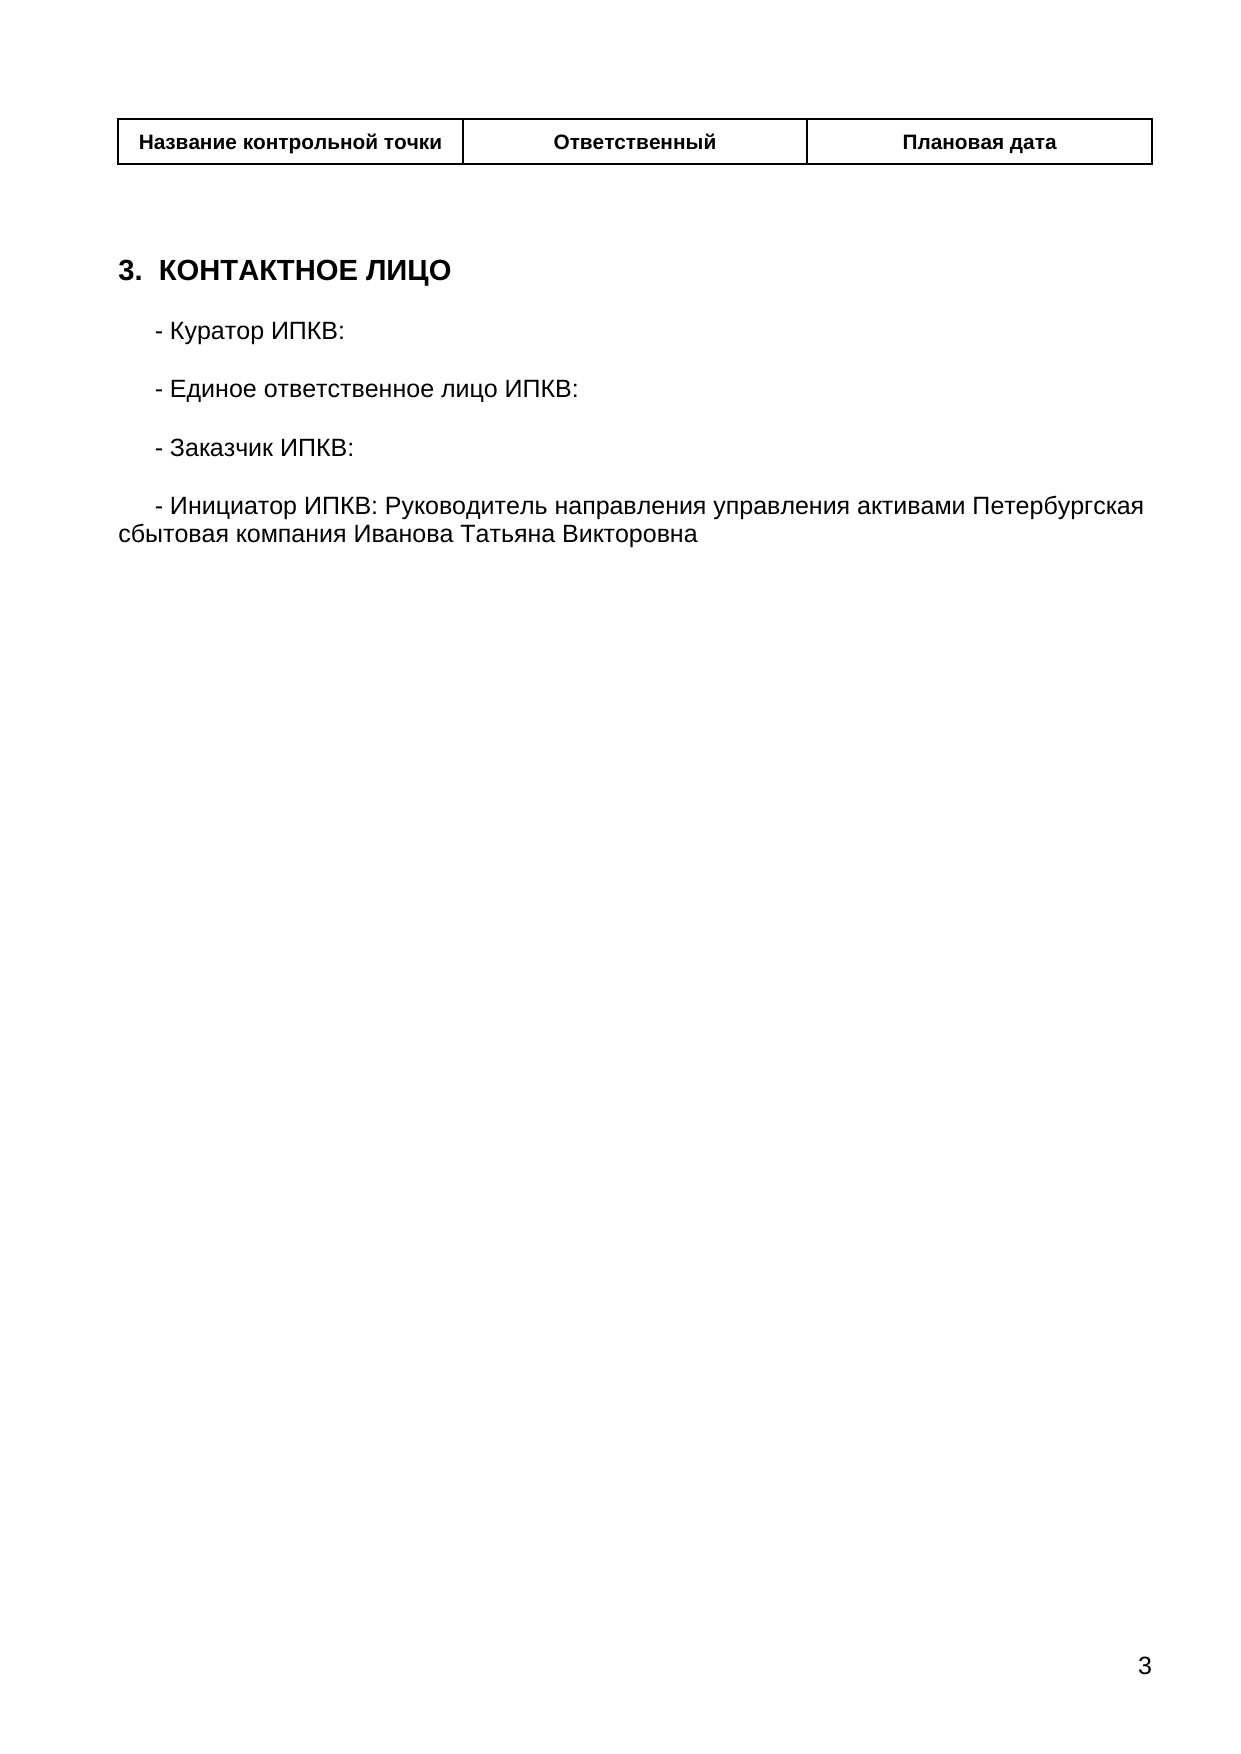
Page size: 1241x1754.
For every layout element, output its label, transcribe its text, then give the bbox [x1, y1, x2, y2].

text - Инициатор ИПКВ: Руководитель направления управления активами Петербургская сбытовая компания Иванова Татьяна Викторовна [118, 491, 1152, 548]
table_cell Плановая дата [808, 120, 1151, 163]
table_cell Ответственный [464, 120, 806, 163]
text - Единое ответственное лицо ИПКВ: [118, 374, 1152, 403]
table_cell Название контрольной точки [119, 120, 462, 163]
text - Заказчик ИПКВ: [118, 432, 1152, 461]
subtitle КОНТАКТНОЕ ЛИЦО [118, 253, 1152, 287]
text - Куратор ИПКВ: [118, 316, 1152, 345]
